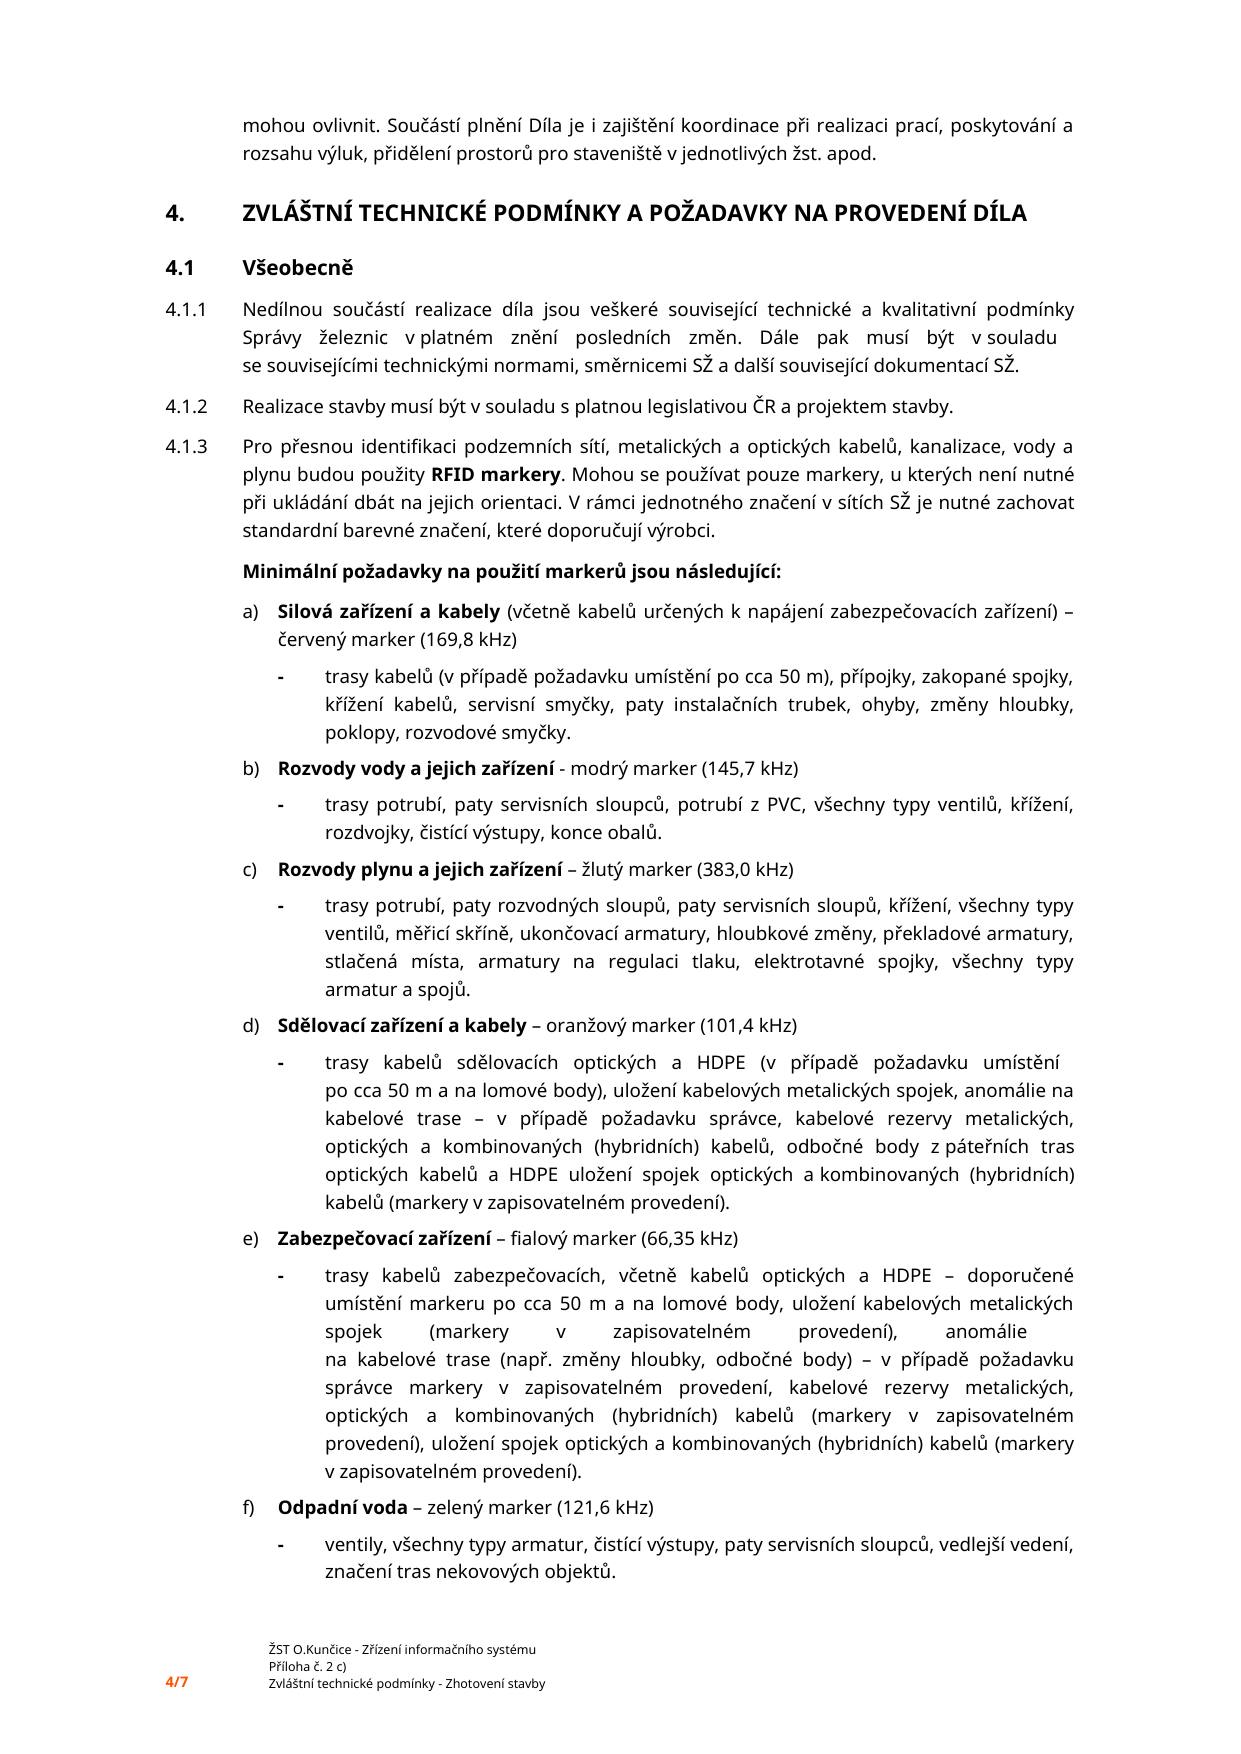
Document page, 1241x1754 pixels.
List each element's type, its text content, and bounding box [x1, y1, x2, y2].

list Zabezpečovací zařízení – fialový marker (66,35 kHz) [242, 1226, 1075, 1251]
list Odpadní voda – zelený marker (121,6 kHz) [242, 1494, 1075, 1520]
list trasy kabelů (v případě požadavku umístění po cca 50 m), přípojky, zakopané spojky, křížení kabelů, servisní smyčky, paty instalačních trubek, ohyby, změny hloubky, poklopy, rozvodové smyčky. [278, 663, 1075, 744]
text Minimální požadavky na použití markerů jsou následující: [242, 558, 1075, 583]
list Pro přesnou identifikaci podzemních sítí, metalických a optických kabelů, kanalizace, vody a plynu budou použity RFID markery. Mohou se používat pouze markery, u kterých není nutné při ukládání dbát na jejich orientaci. V rámci jednotného značení v sítích SŽ je nutné zachovat standardní barevné značení, které doporučují výrobci. [165, 433, 1075, 543]
list Rozvody vody a jejich zařízení - modrý marker (145,7 kHz) [242, 755, 1075, 781]
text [165, 112, 1075, 166]
list Silová zařízení a kabely (včetně kabelů určených k napájení zabezpečovacích zařízení) – červený marker (169,8 kHz) [242, 598, 1075, 652]
text Realizace stavby musí být v souladu s platnou legislativou ČR a projektem stavby. [165, 393, 1075, 418]
text ZVLÁŠTNÍ TECHNICKÉ PODMÍNKY A POŽADAVKY NA PROVEDENÍ DÍLA [165, 197, 1075, 229]
list Rozvody plynu a jejich zařízení – žlutý marker (383,0 kHz) [242, 856, 1075, 882]
list trasy kabelů zabezpečovacích, včetně kabelů optických a HDPE – doporučené umístění markeru po cca 50 m a na lomové body, uložení kabelových metalických spojek (markery v zapisovatelném provedení), anomálie na kabelové trase (např. změny hloubky, odbočné body) – v případě požadavku správce markery v zapisovatelném provedení, kabelové rezervy metalických, optických a kombinovaných (hybridních) kabelů (markery v zapisovatelném provedení), uložení spojek optických a kombinovaných (hybridních) kabelů (markery v zapisovatelném provedení). [278, 1262, 1075, 1484]
text Nedílnou součástí realizace díla jsou veškeré související technické a kvalitativní podmínky Správy železnic v platném znění posledních změn. Dále pak musí být v souladu se souvisejícími technickými normami, směrnicemi SŽ a další související dokumentací SŽ. [165, 296, 1075, 378]
list trasy potrubí, paty rozvodných sloupů, paty servisních sloupů, křížení, všechny typy ventilů, měřicí skříně, ukončovací armatury, hloubkové změny, překladové armatury, stlačená místa, armatury na regulaci tlaku, elektrotavné spojky, všechny typy armatur a spojů. [278, 892, 1075, 1002]
list trasy potrubí, paty servisních sloupců, potrubí z PVC, všechny typy ventilů, křížení, rozdvojky, čistící výstupy, konce obalů. [278, 792, 1075, 845]
list Sdělovací zařízení a kabely – oranžový marker (101,4 kHz) [242, 1013, 1075, 1038]
list ventily, všechny typy armatur, čistící výstupy, paty servisních sloupců, vedlejší vedení, značení tras nekovových objektů. [278, 1531, 1075, 1584]
list trasy kabelů sdělovacích optických a HDPE (v případě požadavku umístění po cca 50 m a na lomové body), uložení kabelových metalických spojek, anomálie na kabelové trase – v případě požadavku správce, kabelové rezervy metalických, optických a kombinovaných (hybridních) kabelů, odbočné body z páteřních tras optických kabelů a HDPE uložení spojek optických a kombinovaných (hybridních) kabelů (markery v zapisovatelném provedení). [278, 1049, 1075, 1215]
text Všeobecně [165, 253, 1075, 281]
